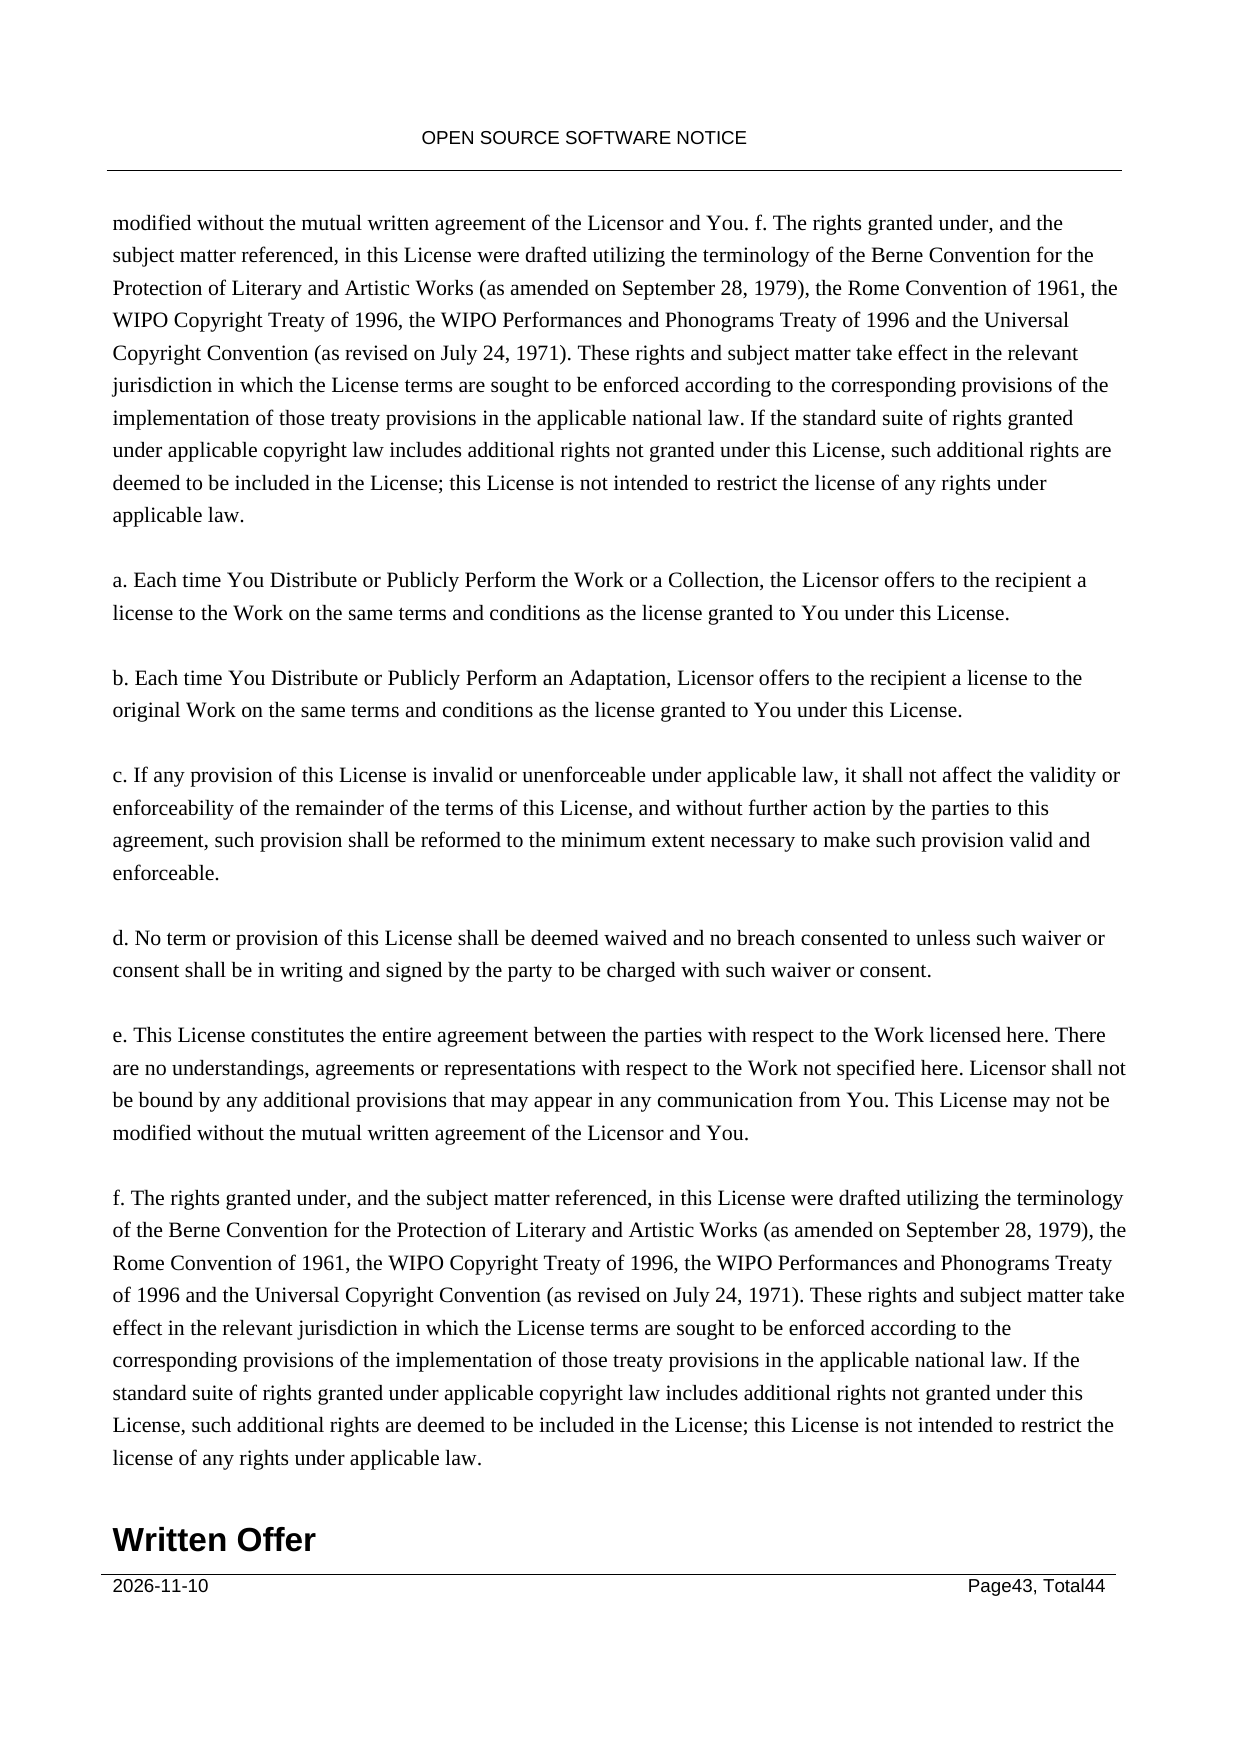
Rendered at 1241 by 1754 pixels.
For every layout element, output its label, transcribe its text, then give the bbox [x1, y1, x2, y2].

text Written Offer [112, 1506, 1128, 1571]
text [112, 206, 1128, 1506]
